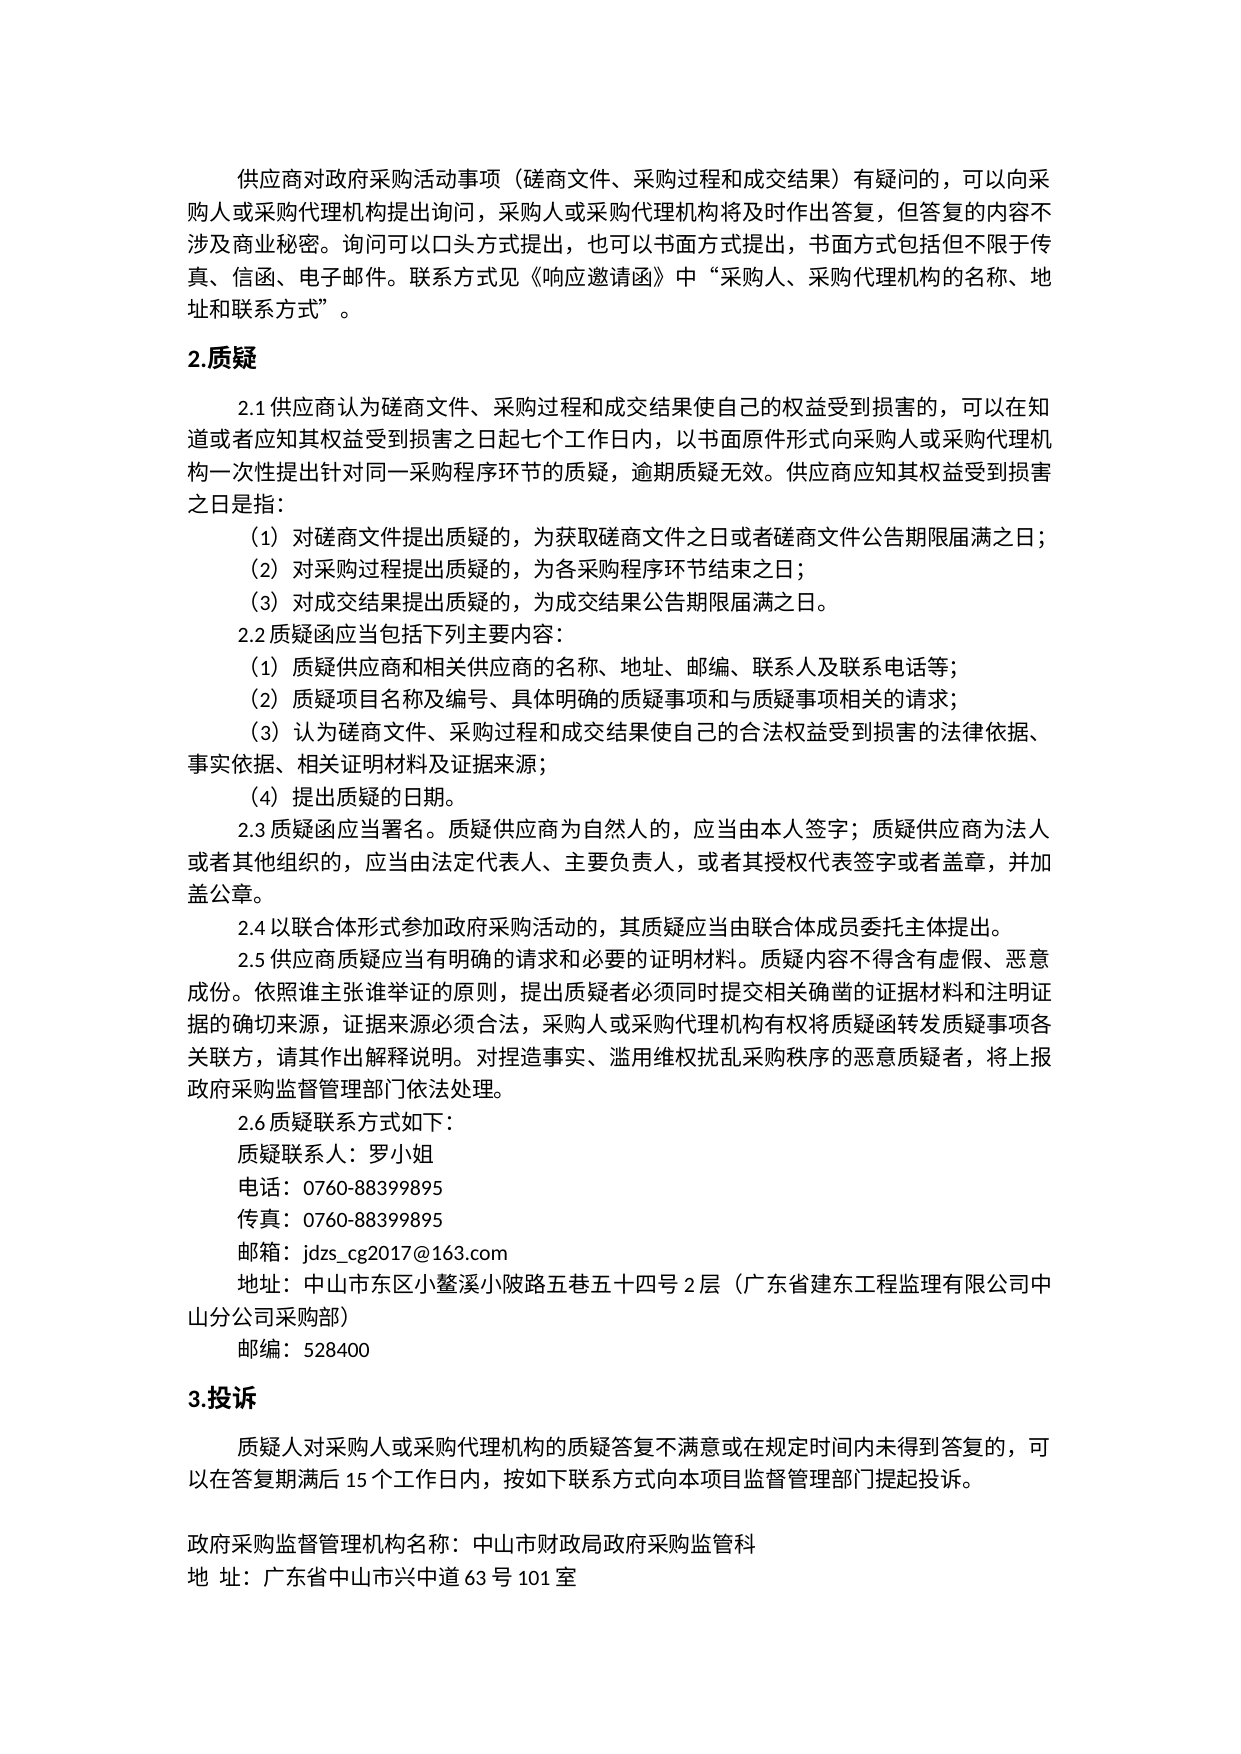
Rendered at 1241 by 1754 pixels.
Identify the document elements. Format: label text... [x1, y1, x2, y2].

text 地 址：广东省中山市兴中道63号101室 [187, 1559, 1053, 1592]
text 邮箱：jdzs_cg2017@163.com [187, 1234, 1053, 1267]
text 质疑人对采购人或采购代理机构的质疑答复不满意或在规定时间内未得到答复的，可以在答复期满后15个工作日内，按如下联系方式向本项目监督管理部门提起投诉。 [187, 1429, 1053, 1494]
text 2.4以联合体形式参加政府采购活动的，其质疑应当由联合体成员委托主体提出。 [187, 909, 1053, 942]
text （1）对磋商文件提出质疑的，为获取磋商文件之日或者磋商文件公告期限届满之日； [187, 519, 1053, 552]
text （2）对采购过程提出质疑的，为各采购程序环节结束之日； [187, 552, 1053, 584]
text 质疑联系人：罗小姐 [187, 1137, 1053, 1169]
text （4）提出质疑的日期。 [187, 779, 1053, 812]
text 供应商对政府采购活动事项（磋商文件、采购过程和成交结果）有疑问的，可以向采购人或采购代理机构提出询问，采购人或采购代理机构将及时作出答复，但答复的内容不涉及商业秘密。询问可以口头方式提出，也可以书面方式提出，书面方式包括但不限于传真、信函、电子邮件。联系方式见《响应邀请函》中“采购人、采购代理机构的名称、地址和联系方式”。 [187, 162, 1053, 324]
text 传真：0760-88399895 [187, 1202, 1053, 1234]
text 地址：中山市东区小鳌溪小陂路五巷五十四号2层（广东省建东工程监理有限公司中山分公司采购部） [187, 1267, 1053, 1332]
text 邮编：528400 [187, 1332, 1053, 1364]
text 2.5供应商质疑应当有明确的请求和必要的证明材料。质疑内容不得含有虚假、恶意成份。依照谁主张谁举证的原则，提出质疑者必须同时提交相关确凿的证据材料和注明证据的确切来源，证据来源必须合法，采购人或采购代理机构有权将质疑函转发质疑事项各关联方，请其作出解释说明。对捏造事实、滥用维权扰乱采购秩序的恶意质疑者，将上报政府采购监督管理部门依法处理。 [187, 942, 1053, 1104]
text 2.3质疑函应当署名。质疑供应商为自然人的，应当由本人签字；质疑供应商为法人或者其他组织的，应当由法定代表人、主要负责人，或者其授权代表签字或者盖章，并加盖公章。 [187, 812, 1053, 909]
text （1）质疑供应商和相关供应商的名称、地址、邮编、联系人及联系电话等； [187, 649, 1053, 682]
text 政府采购监督管理机构名称：中山市财政局政府采购监管科 [187, 1527, 1053, 1559]
text （2）质疑项目名称及编号、具体明确的质疑事项和与质疑事项相关的请求； [187, 682, 1053, 714]
text 3.投诉 [187, 1364, 1053, 1429]
text 2.6质疑联系方式如下： [187, 1104, 1053, 1137]
text 电话：0760-88399895 [187, 1169, 1053, 1202]
text （3）认为磋商文件、采购过程和成交结果使自己的合法权益受到损害的法律依据、事实依据、相关证明材料及证据来源； [187, 714, 1053, 779]
text 2.质疑 [187, 324, 1053, 389]
text 2.1供应商认为磋商文件、采购过程和成交结果使自己的权益受到损害的，可以在知道或者应知其权益受到损害之日起七个工作日内，以书面原件形式向采购人或采购代理机构一次性提出针对同一采购程序环节的质疑，逾期质疑无效。供应商应知其权益受到损害之日是指： [187, 389, 1053, 519]
text 2.2质疑函应当包括下列主要内容： [187, 617, 1053, 649]
text （3）对成交结果提出质疑的，为成交结果公告期限届满之日。 [187, 584, 1053, 617]
